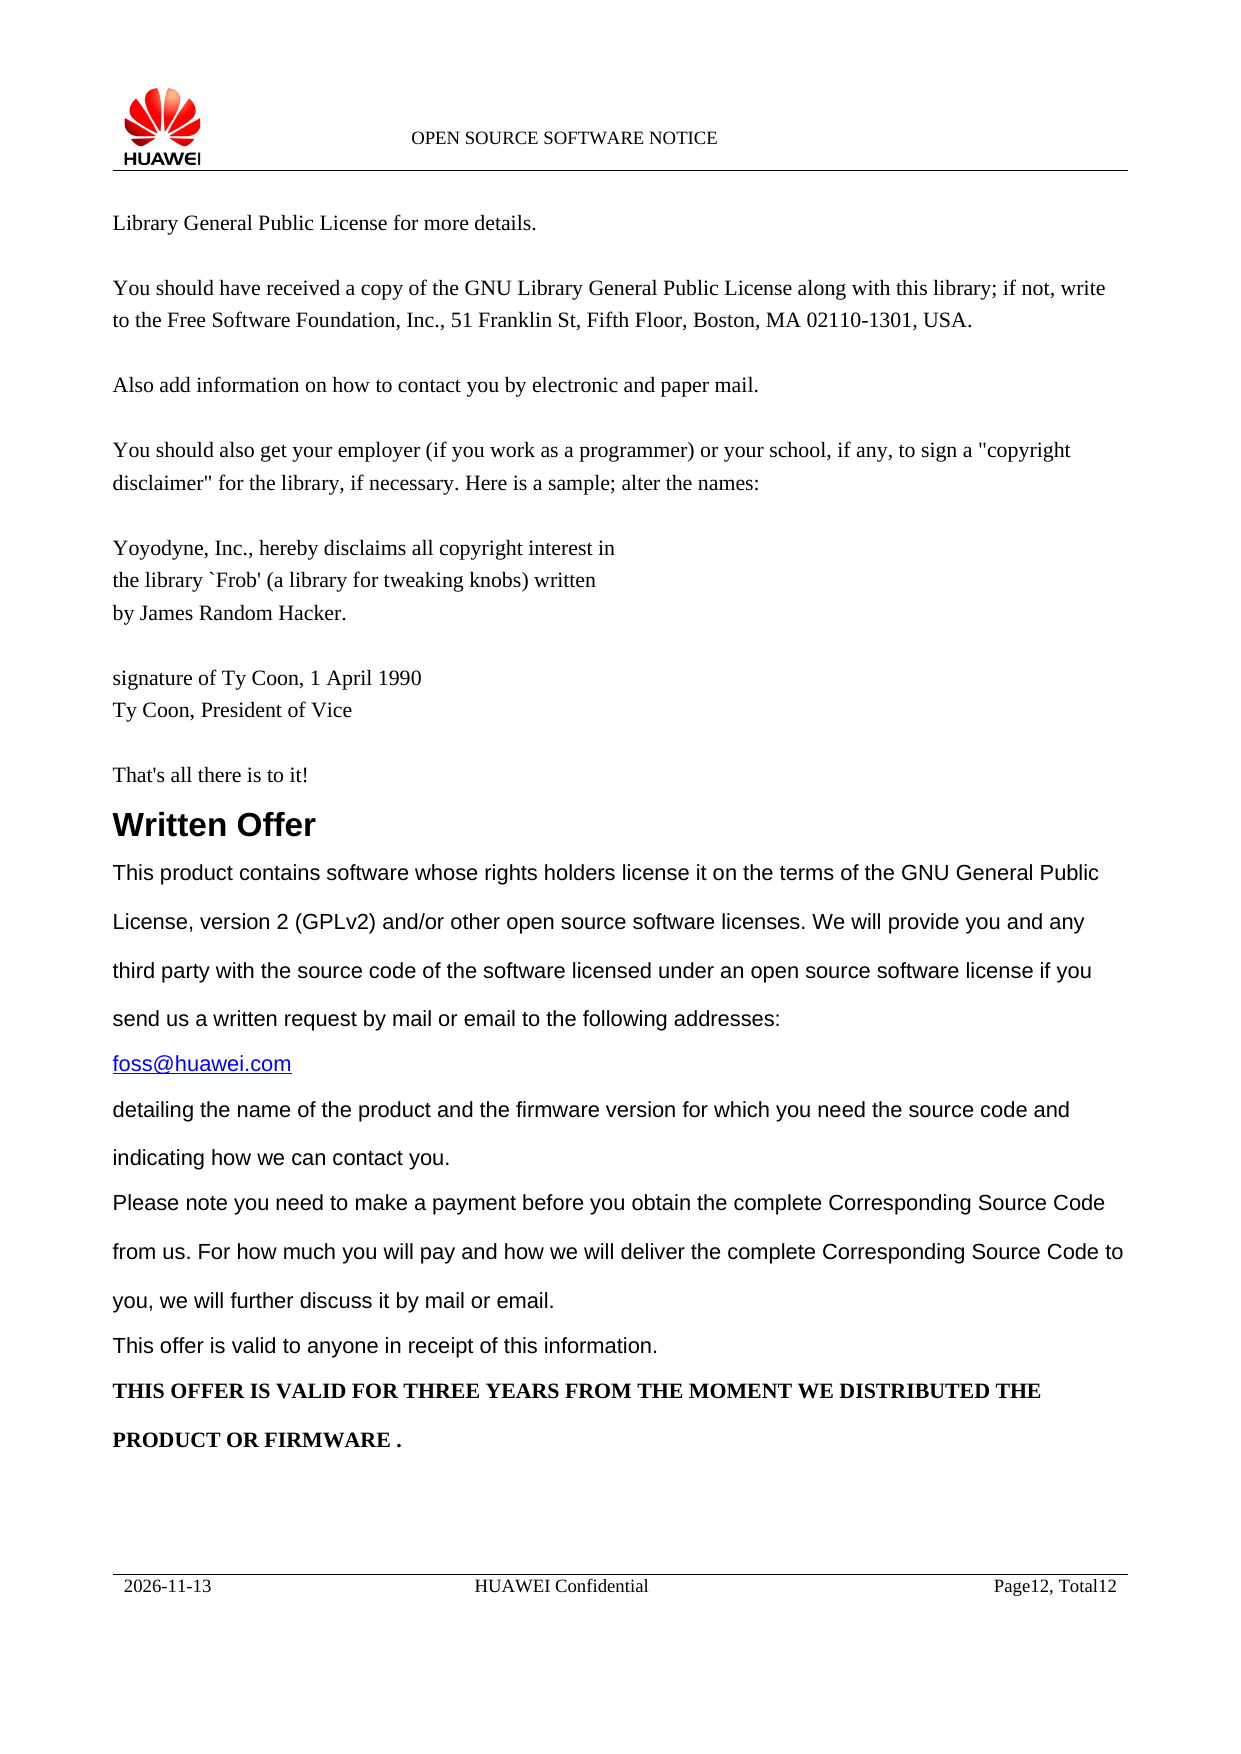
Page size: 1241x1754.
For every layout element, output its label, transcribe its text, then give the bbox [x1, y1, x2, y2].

picture [124, 88, 201, 165]
text Written Offer [112, 791, 1128, 856]
text This product contains software whose rights holders license it on the terms of the GNU General Public License, version 2 (GPLv2) and/or other open source software licenses. We will provide you and any third party with the source code of the software licensed under an open source software license if you send us a written request by mail or email to the following addresses: [112, 856, 1128, 1035]
text detailing the name of the product and the firmware version for which you need the source code and indicating how we can contact you. [112, 1093, 1128, 1174]
text Please note you need to make a payment before you obtain the complete Corresponding Source Code from us. For how much you will pay and how we will deliver the complete Corresponding Source Code to you, we will further discuss it by mail or email. [112, 1187, 1128, 1317]
text foss@huawei.com [112, 1048, 1128, 1080]
text This offer is valid for three years from the moment we distributed the product or firmware . [112, 1374, 1128, 1456]
text This offer is valid to anyone in receipt of this information. [112, 1329, 1128, 1362]
